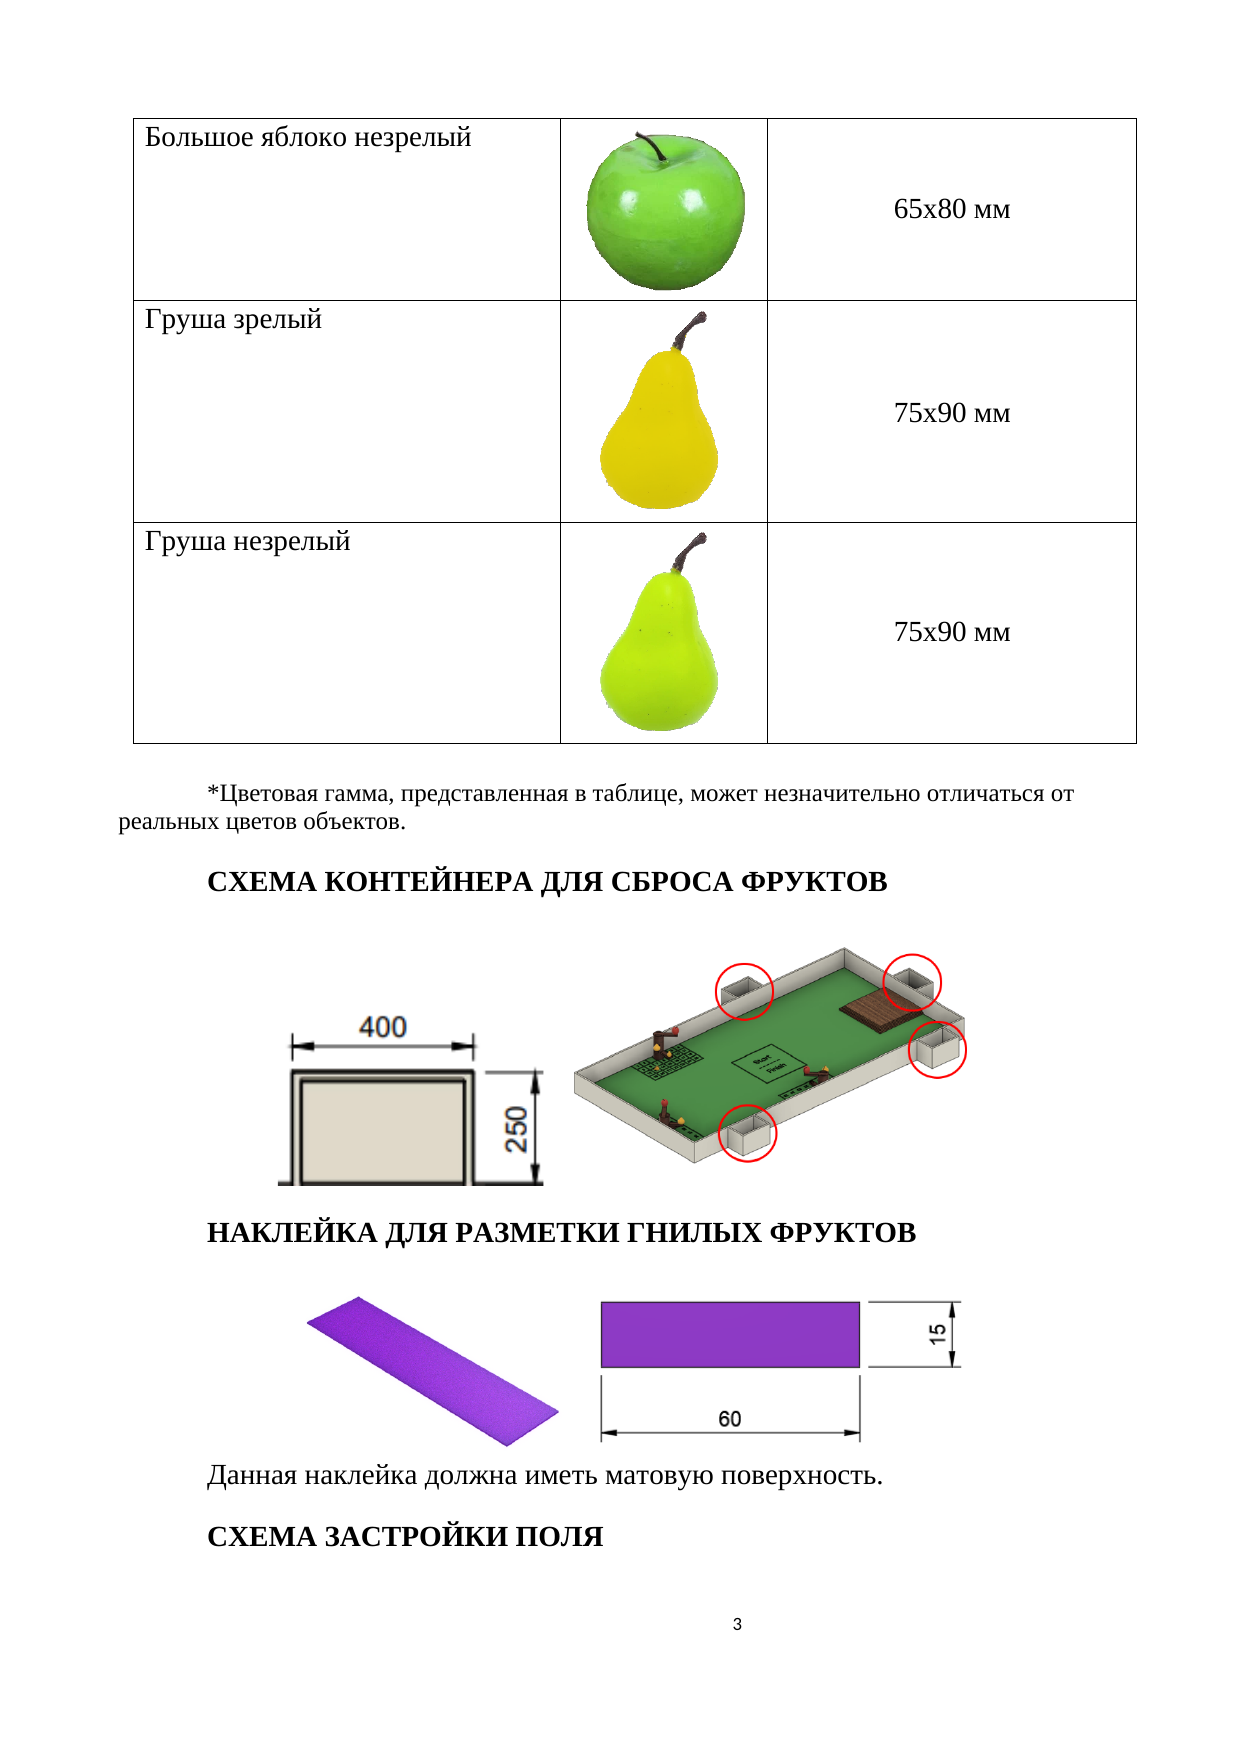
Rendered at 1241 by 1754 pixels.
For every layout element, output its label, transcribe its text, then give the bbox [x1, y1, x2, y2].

picture [572, 119, 757, 744]
picture [277, 926, 992, 1186]
text СХЕМА ЗАСТРОЙКИ ПОЛЯ [118, 1519, 1152, 1553]
table_cell Груша незрелый [134, 523, 560, 743]
text Данная наклейка должна иметь матовую поверхность. [118, 1457, 1152, 1490]
table_cell [561, 119, 572, 300]
table_cell [756, 119, 767, 300]
picture [291, 1277, 979, 1457]
table_cell [561, 523, 572, 743]
table_cell 65x80 мм [768, 119, 1136, 300]
table_cell Большое яблоко незрелый [134, 119, 560, 300]
table_cell [757, 301, 767, 522]
table_cell 75x90 мм [768, 301, 1136, 522]
text НАКЛЕЙКА ДЛЯ РАЗМЕТКИ ГНИЛЫХ ФРУКТОВ [118, 1215, 1152, 1248]
table_cell [561, 301, 572, 522]
table_cell [757, 523, 767, 743]
text СХЕМА КОНТЕЙНЕРА ДЛЯ СБРОСА ФРУКТОВ [118, 864, 1152, 897]
table_cell 75x90 мм [768, 523, 1136, 743]
table_cell Груша зрелый [134, 301, 560, 522]
text *Цветовая гамма, представленная в таблице, может незначительно отличаться от реальных цветов объектов. [118, 778, 1152, 835]
